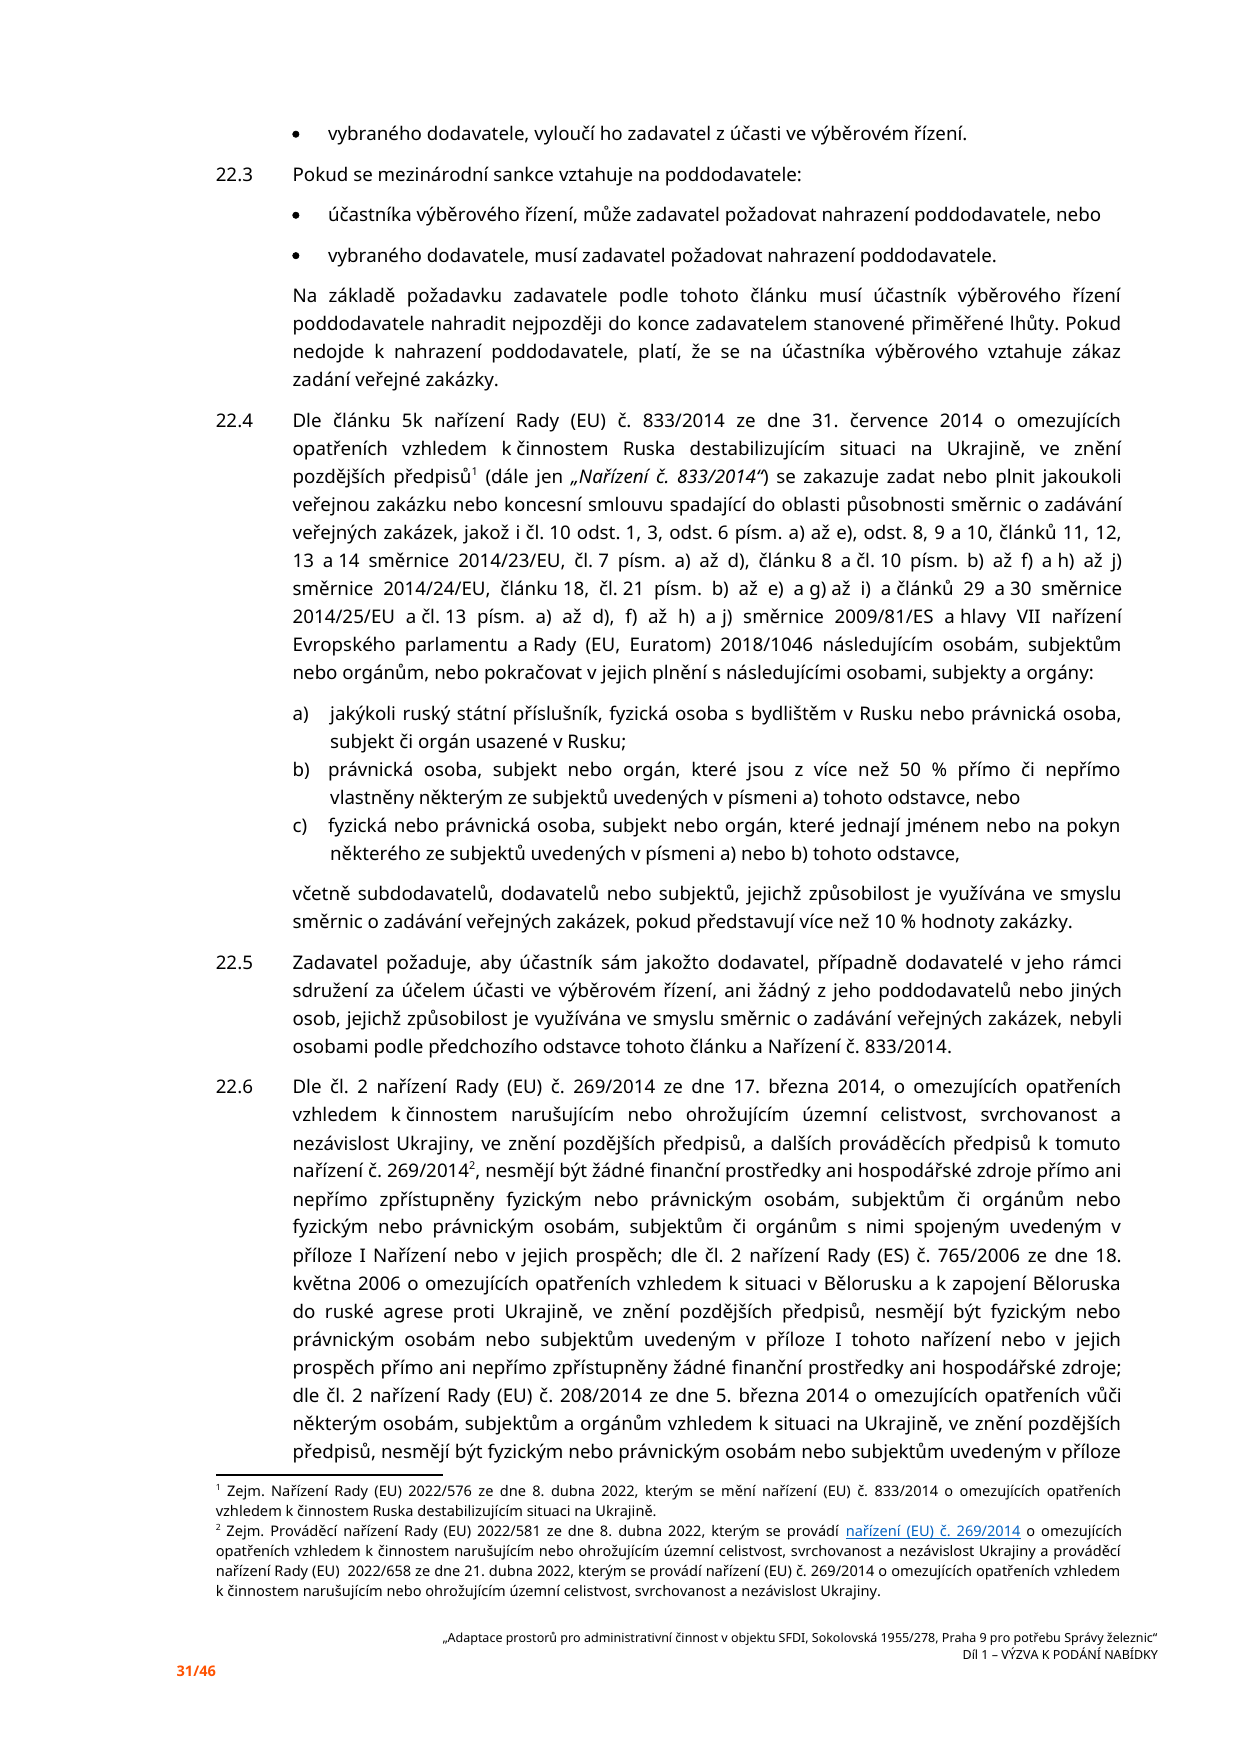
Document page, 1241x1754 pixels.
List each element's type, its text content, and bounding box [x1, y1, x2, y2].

text Zadavatel požaduje, aby účastník sám jakožto dodavatel, případně dodavatelé v jeho rámci sdružení za účelem účasti ve výběrovém řízení, ani žádný z jeho poddodavatelů nebo jiných osob, jejichž způsobilost je využívána ve smyslu směrnic o zadávání veřejných zakázek, nebyli osobami podle předchozího odstavce tohoto článku a Nařízení č. 833/2014. [216, 949, 1122, 1059]
list Na základě požadavku zadavatele podle tohoto článku musí účastník výběrového řízení poddodavatele nahradit nejpozději do konce zadavatelem stanovené přiměřené lhůty. Pokud nedojde k nahrazení poddodavatele, platí, že se na účastníka výběrového vztahuje zákaz zadání veřejné zakázky. [292, 283, 1122, 392]
list právnická osoba, subjekt nebo orgán, které jsou z více než 50 % přímo či nepřímo vlastněny některým ze subjektů uvedených v písmeni a) tohoto odstavce, nebo [292, 756, 1122, 809]
text vybraného dodavatele, vyloučí ho zadavatel z účasti ve výběrovém řízení. [292, 121, 1122, 146]
list fyzická nebo právnická osoba, subjekt nebo orgán, které jednají jménem nebo na pokyn některého ze subjektů uvedených v písmeni a) nebo b) tohoto odstavce, [292, 812, 1122, 866]
list jakýkoli ruský státní příslušník, fyzická osoba s bydlištěm v Rusku nebo právnická osoba, subjekt či orgán usazené v Rusku; [292, 700, 1122, 753]
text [216, 1074, 1122, 1463]
text Pokud se mezinárodní sankce vztahuje na poddodavatele: [216, 161, 1122, 187]
text Dle článku 5k nařízení Rady (EU) č. 833/2014 ze dne 31. července 2014 o omezujících opatřeních vzhledem k činnostem Ruska destabilizujícím situaci na Ukrajině, ve znění pozdějších předpisů (dále jen „Nařízení č. 833/2014“) se zakazuje zadat nebo plnit jakoukoli veřejnou zakázku nebo koncesní smlouvu spadající do oblasti působnosti směrnic o zadávání veřejných zakázek, jakož i čl. 10 odst. 1, 3, odst. 6 písm. a) až e), odst. 8, 9 a 10, článků 11, 12, 13 a 14 směrnice 2014/23/EU, čl. 7 písm. a) až d), článku 8 a čl. 10 písm. b) až f) a h) až j) směrnice 2014/24/EU, článku 18, čl. 21 písm. b) až e) a g) až i) a článků 29 a 30 směrnice 2014/25/EU a čl. 13 písm. a) až d), f) až h) a j) směrnice 2009/81/ES a hlavy VII nařízení Evropského parlamentu a Rady (EU, Euratom) 2018/1046 následujícím osobám, subjektům nebo orgánům, nebo pokračovat v jejich plnění s následujícími osobami, subjekty a orgány: [216, 407, 1122, 685]
list včetně subdodavatelů, dodavatelů nebo subjektů, jejichž způsobilost je využívána ve smyslu směrnic o zadávání veřejných zakázek, pokud představují více než 10 % hodnoty zakázky. [292, 881, 1122, 934]
text účastníka výběrového řízení, může zadavatel požadovat nahrazení poddodavatele, nebo [292, 202, 1122, 227]
text vybraného dodavatele, musí zadavatel požadovat nahrazení poddodavatele. [292, 242, 1122, 268]
